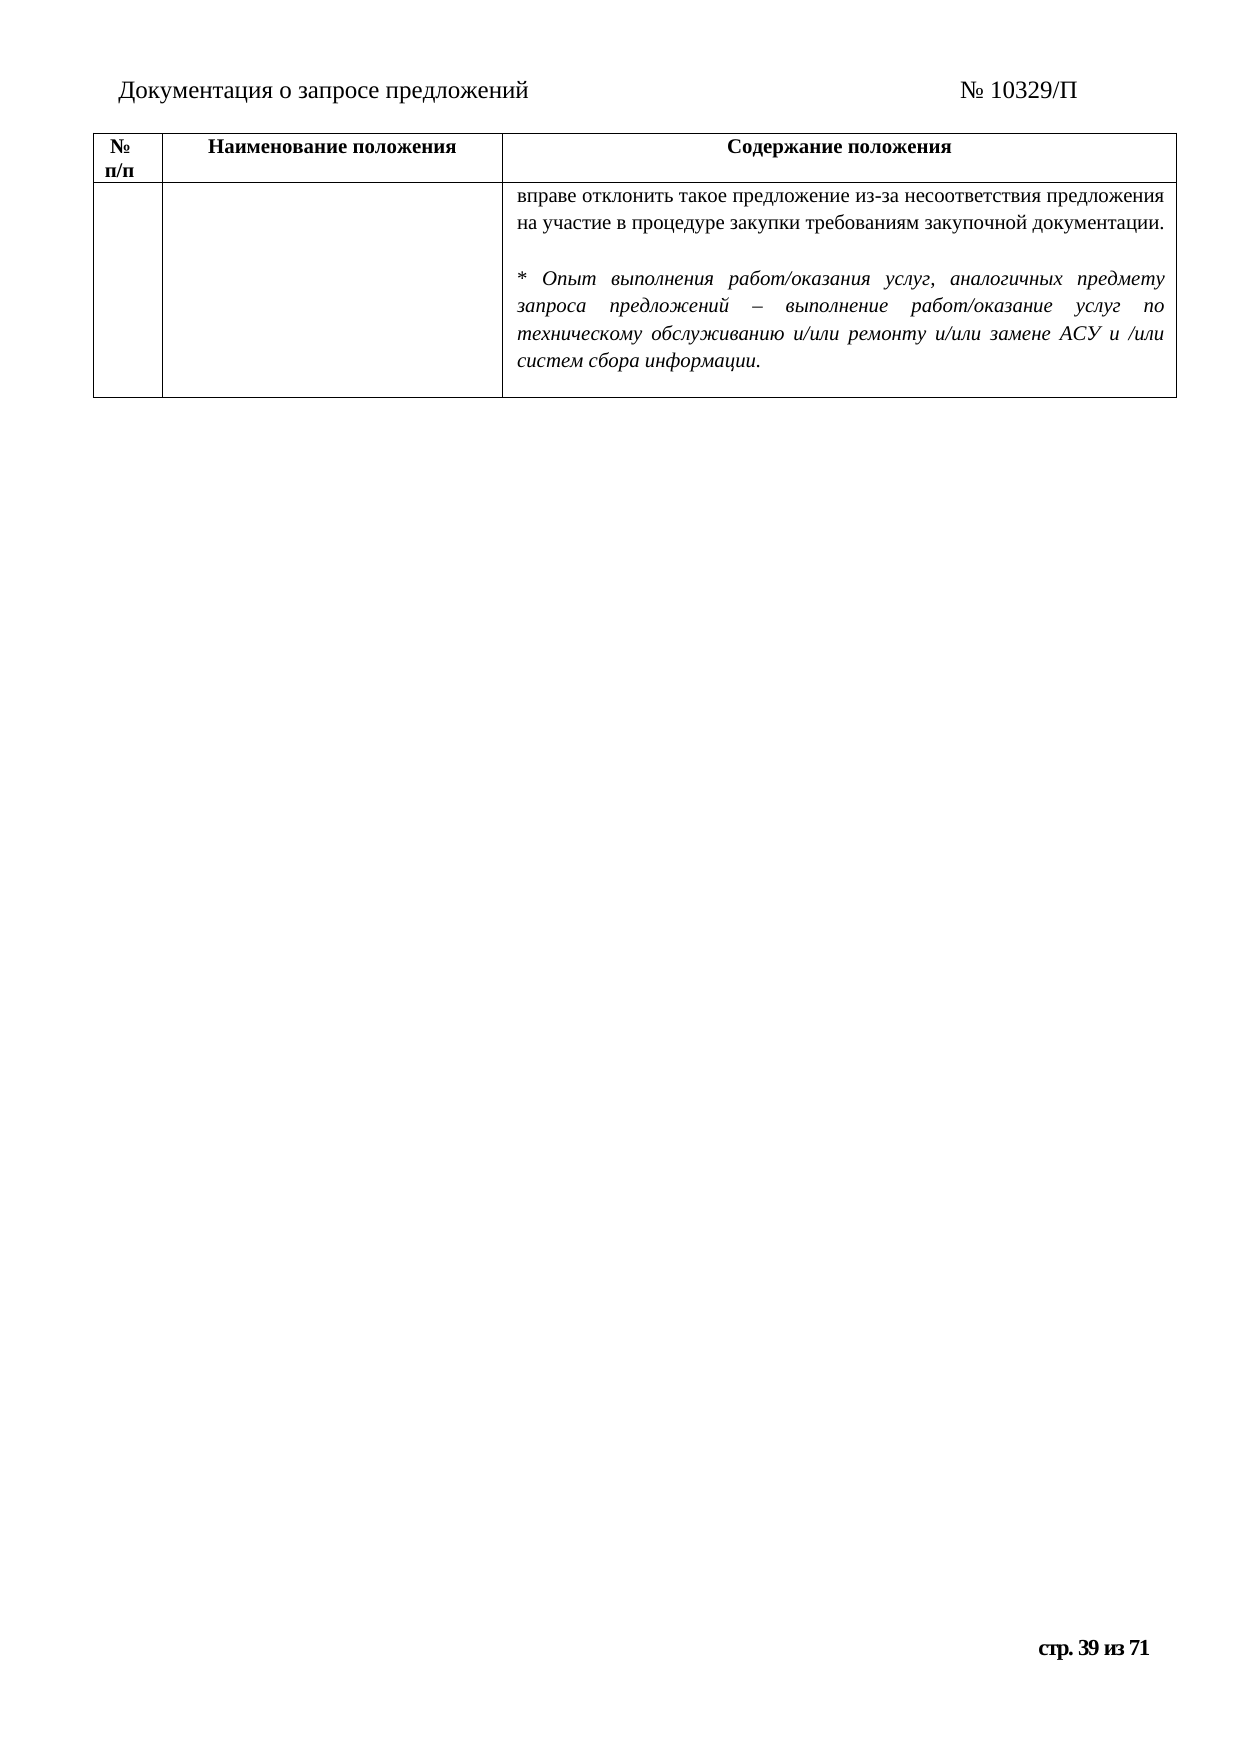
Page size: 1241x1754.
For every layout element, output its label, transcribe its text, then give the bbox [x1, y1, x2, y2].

table_cell [94, 183, 162, 397]
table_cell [503, 183, 1176, 397]
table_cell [163, 183, 502, 397]
table_header Наименование положения [163, 134, 502, 182]
table_header № п/п [94, 134, 162, 182]
table_header Содержание положения [503, 134, 1176, 182]
